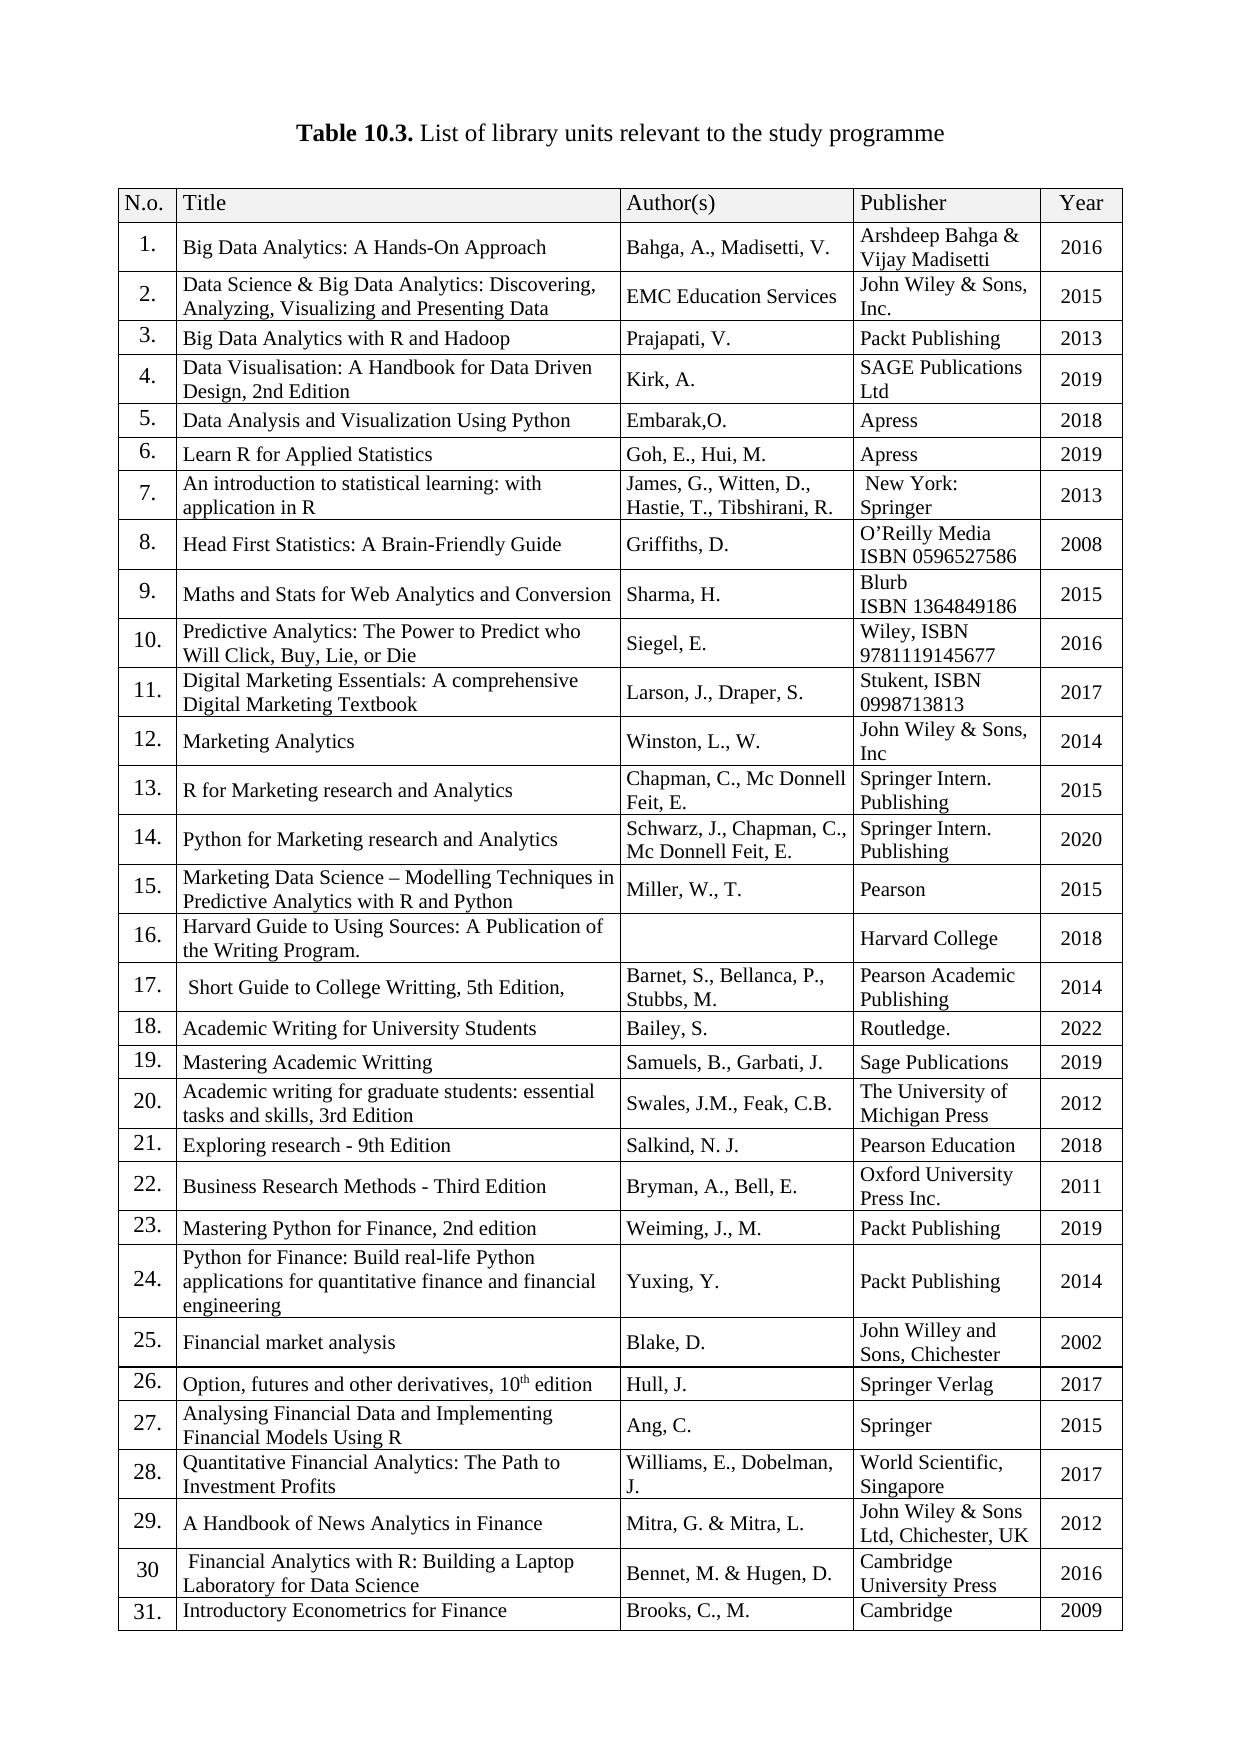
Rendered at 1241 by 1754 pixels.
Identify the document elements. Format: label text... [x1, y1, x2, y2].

table_cell 2018 [1041, 914, 1122, 962]
table_cell Goh, Е., Hui, М. [621, 438, 853, 470]
table_cell Bailey, S. [621, 1012, 853, 1045]
table_cell Salkind, N. J. [621, 1129, 853, 1161]
table_cell Option, futures and other derivatives, 10th edition [177, 1368, 620, 1400]
table_cell Data Science & Big Data Analytics: Discovering, Analyzing, Visualizing and Presenting Data [177, 272, 620, 320]
table_cell Financial market analysis [177, 1318, 620, 1366]
table_cell Maths and Stats for Web Analytics and Conversion [177, 570, 620, 618]
table_cell Big Data Analytics with R and Hadoop [177, 321, 620, 354]
table_cell 13. [119, 766, 176, 814]
table_cell Predictive Analytics: The Power to Predict who Will Click, Buy, Lie, or Die [177, 619, 620, 667]
table_cell Springer Intern. Publishing [854, 766, 1040, 814]
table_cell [854, 1598, 1040, 1630]
table_cell Packt Publishing [854, 1245, 1040, 1317]
table_cell 29. [119, 1499, 176, 1547]
table_cell Barnet, S., Bellanca, P., Stubbs, M. [621, 963, 853, 1011]
table_cell 12. [119, 717, 176, 765]
table_cell World Scientific, Singapore [854, 1450, 1040, 1498]
table_cell 21. [119, 1129, 176, 1161]
table_cell Marketing Analytics [177, 717, 620, 765]
table_cell Williams, E., Dobelman, J. [621, 1450, 853, 1498]
table_cell Hull, J. [621, 1368, 853, 1400]
table_cell Prajapati, V. [621, 321, 853, 354]
table_cell 5. [119, 404, 176, 437]
table_cell Harvard Guide to Using Sources: A Publication of the Writing Program. [177, 914, 620, 962]
table_cell 2014 [1041, 717, 1122, 765]
table_cell 2019 [1041, 1211, 1122, 1244]
table_cell 8. [119, 520, 176, 568]
table_cell 2018 [1041, 1129, 1122, 1161]
table_cell Harvard College [854, 914, 1040, 962]
table_cell Sharma, H. [621, 570, 853, 618]
table_cell Sage Publications [854, 1046, 1040, 1078]
table_cell 11. [119, 668, 176, 716]
table_cell 27. [119, 1401, 176, 1449]
table_cell John Wiley & Sons Ltd, Chichester, UK [854, 1499, 1040, 1547]
table_cell 2017 [1041, 668, 1122, 716]
table_cell 9. [119, 570, 176, 618]
table_cell John Willey and Sons, Chichester [854, 1318, 1040, 1366]
table_cell 2009 [1041, 1598, 1122, 1630]
table_cell 2016 [1041, 619, 1122, 667]
table_cell 2014 [1041, 1245, 1122, 1317]
table_cell Wiley, ISBN 9781119145677 [854, 619, 1040, 667]
table_cell 2011 [1041, 1162, 1122, 1210]
table_cell SAGE Publications Ltd [854, 355, 1040, 403]
table_cell A Handbook of News Analytics in Finance [177, 1499, 620, 1547]
table_header Author(s) [621, 189, 853, 222]
table_cell Business Research Methods - Third Edition [177, 1162, 620, 1210]
table_cell 2020 [1041, 815, 1122, 863]
table_cell Mitra, G. & Mitra, L. [621, 1499, 853, 1547]
table_cell 2016 [1041, 223, 1122, 271]
table_cell John Wiley & Sons, Inc. [854, 272, 1040, 320]
table_cell Chapman, C., Mc Donnell Feit, E. [621, 766, 853, 814]
table_header Title [177, 189, 620, 222]
table_cell Oxford University Press Inc. [854, 1162, 1040, 1210]
table_cell Data Analysis and Visualization Using Python [177, 404, 620, 437]
table_cell 10. [119, 619, 176, 667]
table_cell Packt Publishing [854, 1211, 1040, 1244]
table_cell 2019 [1041, 438, 1122, 470]
table_header Publisher [854, 189, 1040, 222]
table_cell Quantitative Financial Analytics: The Path to Investment Profits [177, 1450, 620, 1498]
table_cell Academic writing for graduate students: essential tasks and skills, 3rd Edition [177, 1079, 620, 1127]
table_cell Bryman, A., Bell, E. [621, 1162, 853, 1210]
table_cell James, G., Witten, D., Hastie, T., Tibshirani, R. [621, 471, 853, 519]
table_cell Mastering Python for Finance, 2nd edition [177, 1211, 620, 1244]
table_cell Analysing Financial Data and Implementing Financial Models Using R [177, 1401, 620, 1449]
table_cell [621, 914, 853, 962]
table_header Year [1041, 189, 1122, 222]
table_cell 31. [119, 1598, 176, 1630]
table_cell Exploring research - 9th Edition [177, 1129, 620, 1161]
table_cell Pearson Education [854, 1129, 1040, 1161]
table_cell 30 [119, 1549, 176, 1597]
table_cell 2015 [1041, 272, 1122, 320]
table_cell Short Guide to College Writting, 5th Edition, [177, 963, 620, 1011]
table_cell Blake, D. [621, 1318, 853, 1366]
table_cell Arshdeep Bahga & Vijay Madisetti [854, 223, 1040, 271]
table_cell Larson, J., Draper, S. [621, 668, 853, 716]
table_cell 14. [119, 815, 176, 863]
table_cell Pearson Academic Publishing [854, 963, 1040, 1011]
table_cell 2002 [1041, 1318, 1122, 1366]
table_cell Kirk, A. [621, 355, 853, 403]
table_cell EMC Education Services [621, 272, 853, 320]
table_cell 7. [119, 471, 176, 519]
table_cell Winston, L., W. [621, 717, 853, 765]
table_cell Data Visualisation: A Handbook for Data Driven Design, 2nd Edition [177, 355, 620, 403]
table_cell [177, 1598, 620, 1630]
table_cell Bahga, A., Madisetti, V. [621, 223, 853, 271]
table_cell An introduction to statistical learning: with application in R [177, 471, 620, 519]
table_cell 2012 [1041, 1499, 1122, 1547]
table_cell Ang, C. [621, 1401, 853, 1449]
table_cell 2015 [1041, 865, 1122, 913]
table_cell 2015 [1041, 570, 1122, 618]
table_cell 2015 [1041, 1401, 1122, 1449]
table_cell 26. [119, 1368, 176, 1400]
table_cell Financial Analytics with R: Building a Laptop Laboratory for Data Science [177, 1549, 620, 1597]
table_cell 2014 [1041, 963, 1122, 1011]
table_cell 2013 [1041, 471, 1122, 519]
table_cell 2012 [1041, 1079, 1122, 1127]
table_cell 19. [119, 1046, 176, 1078]
table_cell Digital Marketing Essentials: A comprehensive Digital Marketing Textbook [177, 668, 620, 716]
table_cell 2008 [1041, 520, 1122, 568]
table_cell Python for Finance: Build real-life Python applications for quantitative finance and financial engineering [177, 1245, 620, 1317]
table_cell 2019 [1041, 355, 1122, 403]
table_cell Learn R for Applied Statistics [177, 438, 620, 470]
table_cell 2016 [1041, 1549, 1122, 1597]
table_cell 18. [119, 1012, 176, 1045]
table_cell 28. [119, 1450, 176, 1498]
table_cell Springer [854, 1401, 1040, 1449]
table_cell Pearson [854, 865, 1040, 913]
table_cell Bennet, M. & Hugen, D. [621, 1549, 853, 1597]
table_cell Siegel, E. [621, 619, 853, 667]
table_cell Springer Intern. Publishing [854, 815, 1040, 863]
table_cell Yuxing, Y. [621, 1245, 853, 1317]
table_cell 2018 [1041, 404, 1122, 437]
table_cell 3. [119, 321, 176, 354]
table_cell Routledge. [854, 1012, 1040, 1045]
table_cell Big Data Analytics: A Hands-On Approach [177, 223, 620, 271]
table_cell Cambridge University Press [854, 1549, 1040, 1597]
table_cell Head First Statistics: A Brain-Friendly Guide [177, 520, 620, 568]
table_cell 2013 [1041, 321, 1122, 354]
table_cell John Wiley & Sons, Inc [854, 717, 1040, 765]
table_cell 2017 [1041, 1450, 1122, 1498]
table_cell O’Reilly Media ISBN 0596527586 [854, 520, 1040, 568]
table_cell New York: Springer [854, 471, 1040, 519]
table_cell Marketing Data Science – Modelling Techniques in Predictive Analytics with R and Python [177, 865, 620, 913]
table_cell 6. [119, 438, 176, 470]
table_cell 17. [119, 963, 176, 1011]
table_cell Springer Verlag [854, 1368, 1040, 1400]
table_cell Griffiths, D. [621, 520, 853, 568]
table_cell 2019 [1041, 1046, 1122, 1078]
table_cell Miller, W., T. [621, 865, 853, 913]
table_header N.o. [119, 189, 176, 222]
table_cell Mastering Academic Writting [177, 1046, 620, 1078]
table_cell R for Marketing research and Analytics [177, 766, 620, 814]
table_cell 4. [119, 355, 176, 403]
text Table 10.3. List of library units relevant to the study programme [118, 118, 1122, 147]
table_cell 20. [119, 1079, 176, 1127]
table_cell Brooks, C., М. [621, 1598, 853, 1630]
table_cell 2017 [1041, 1368, 1122, 1400]
table_cell Samuels, B., Garbati, J. [621, 1046, 853, 1078]
table_cell Python for Marketing research and Analytics [177, 815, 620, 863]
table_cell 24. [119, 1245, 176, 1317]
table_cell Swales, J.M., Feak, C.B. [621, 1079, 853, 1127]
table_cell 2015 [1041, 766, 1122, 814]
table_cell Academic Writing for University Students [177, 1012, 620, 1045]
table_cell Apress [854, 438, 1040, 470]
table_cell Weiming, J., M. [621, 1211, 853, 1244]
table_cell 22. [119, 1162, 176, 1210]
table_cell 23. [119, 1211, 176, 1244]
table_cell Apress [854, 404, 1040, 437]
table_cell Schwarz, J., Chapman, C., Mc Donnell Feit, E. [621, 815, 853, 863]
table_cell 2. [119, 272, 176, 320]
table_cell The University of Michigan Press [854, 1079, 1040, 1127]
table_cell 2022 [1041, 1012, 1122, 1045]
table_cell 16. [119, 914, 176, 962]
table_cell 1. [119, 223, 176, 271]
table_cell 25. [119, 1318, 176, 1366]
table_cell Packt Publishing [854, 321, 1040, 354]
table_cell Blurb ISBN 1364849186 [854, 570, 1040, 618]
table_cell Embarak,O. [621, 404, 853, 437]
table_cell Stukent, ISBN 0998713813 [854, 668, 1040, 716]
table_cell 15. [119, 865, 176, 913]
